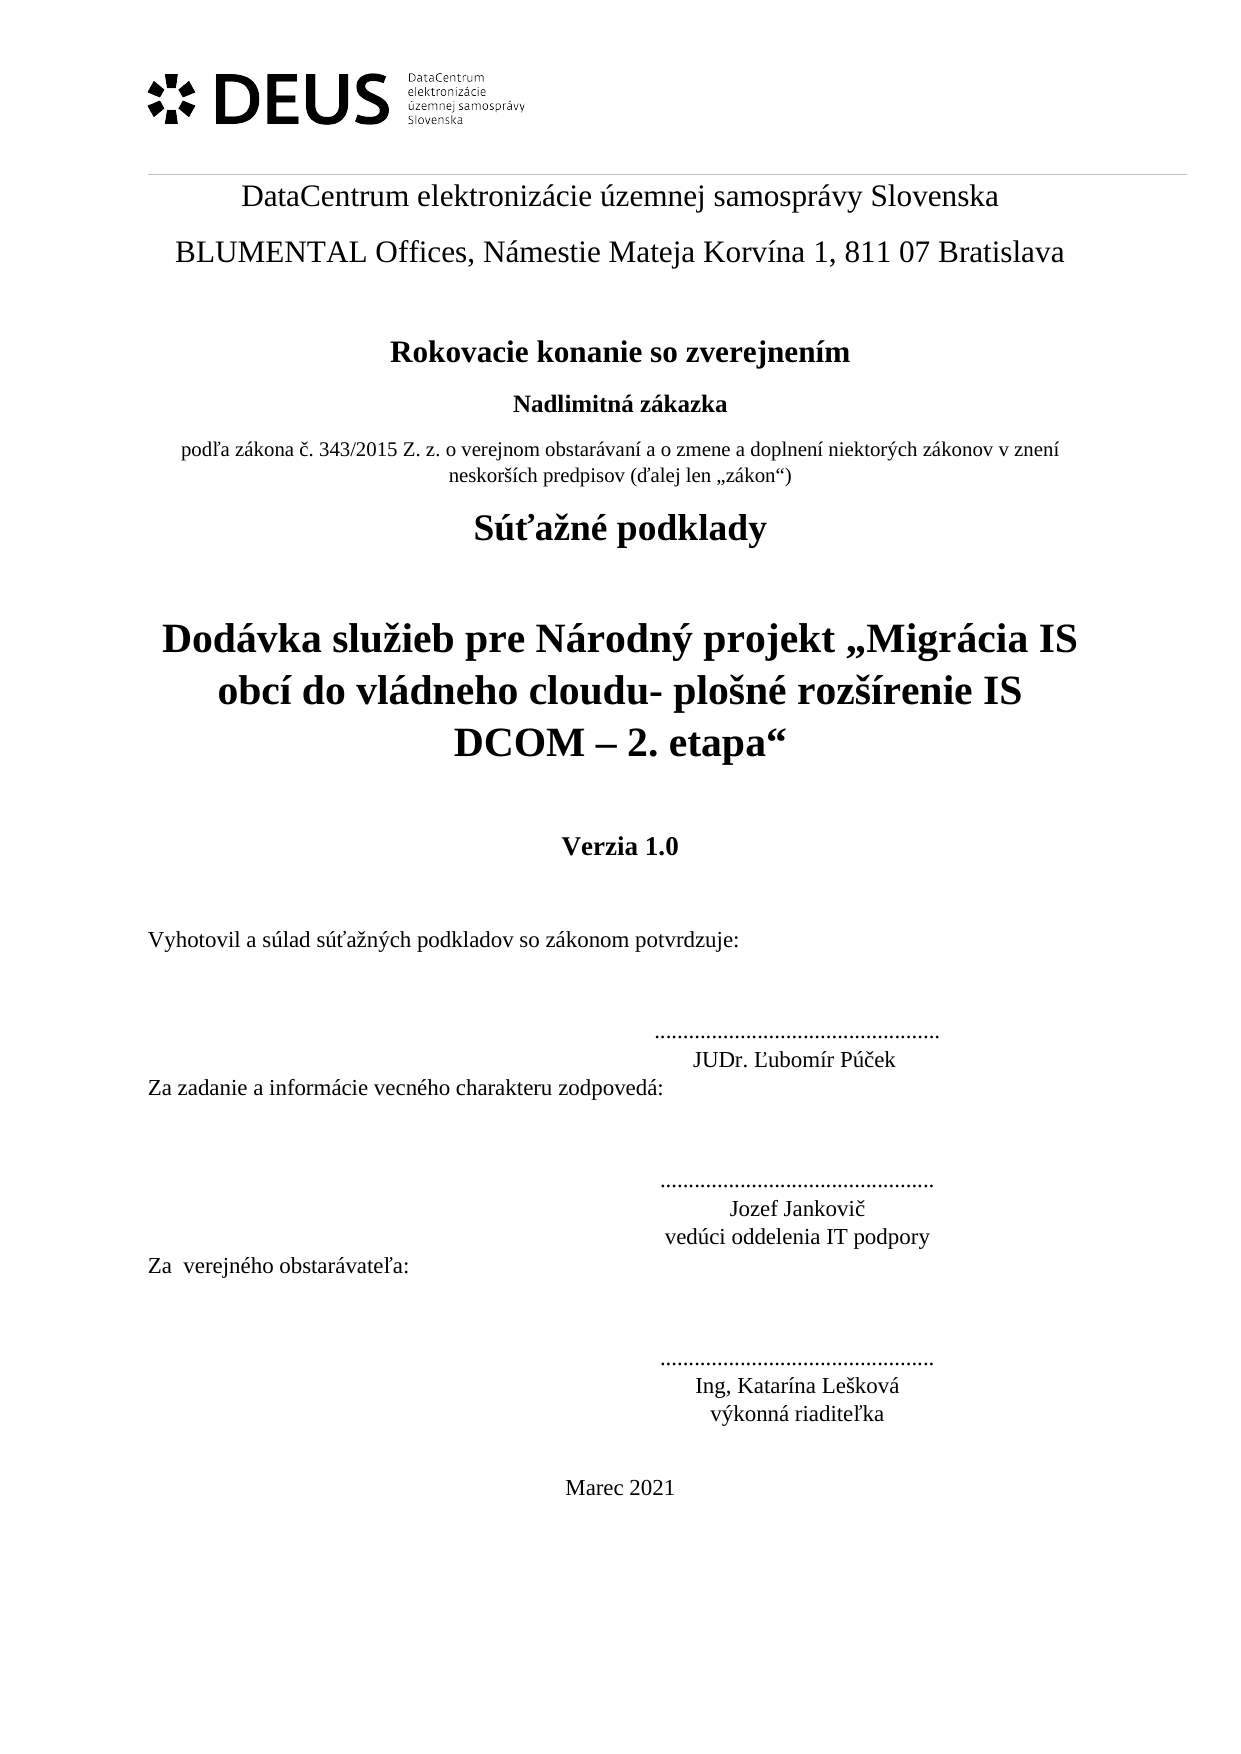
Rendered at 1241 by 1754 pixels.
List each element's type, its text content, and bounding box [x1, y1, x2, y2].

text Za verejného obstarávateľa: [148, 1252, 1093, 1278]
text podľa zákona č. 343/2015 Z. z. o verejnom obstarávaní a o zmene a doplnení niektorých zákonov v znení neskorších predpisov (ďalej len „zákon“) [148, 437, 1093, 487]
text Nadlimitná zákazka [148, 389, 1093, 418]
text DataCentrum elektronizácie územnej samosprávy Slovenska [148, 178, 1093, 214]
picture [147, 73, 525, 125]
text JUDr. Ľubomír Púček [148, 1046, 1093, 1072]
text vedúci oddelenia IT podpory [148, 1223, 1093, 1249]
text Dodávka služieb pre Národný projekt „Migrácia IS obcí do vládneho cloudu- plošné rozšírenie IS DCOM – 2. etapa“ [148, 614, 1093, 765]
text ................................................ [148, 1343, 1093, 1370]
text BLUMENTAL Offices, Námestie Mateja Korvína 1, 811 07 Bratislava [148, 233, 1093, 269]
text Súťažné podklady [148, 505, 1093, 548]
text Ing, Katarína Lešková [148, 1372, 1093, 1398]
text Jozef Jankovič [148, 1195, 1093, 1221]
text ................................................ [148, 1166, 1093, 1193]
text Vyhotovil a súlad súťažných podkladov so zákonom potvrdzuje: [148, 926, 1093, 952]
text Za zadanie a informácie vecného charakteru zodpovedá: [148, 1074, 1093, 1101]
text Rokovacie konanie so zverejnením [148, 334, 1093, 369]
text .................................................. [148, 1018, 1093, 1044]
text Verzia 1.0 [148, 830, 1093, 862]
text výkonná riaditeľka [148, 1400, 1093, 1427]
text Marec 2021 [148, 1474, 1093, 1500]
